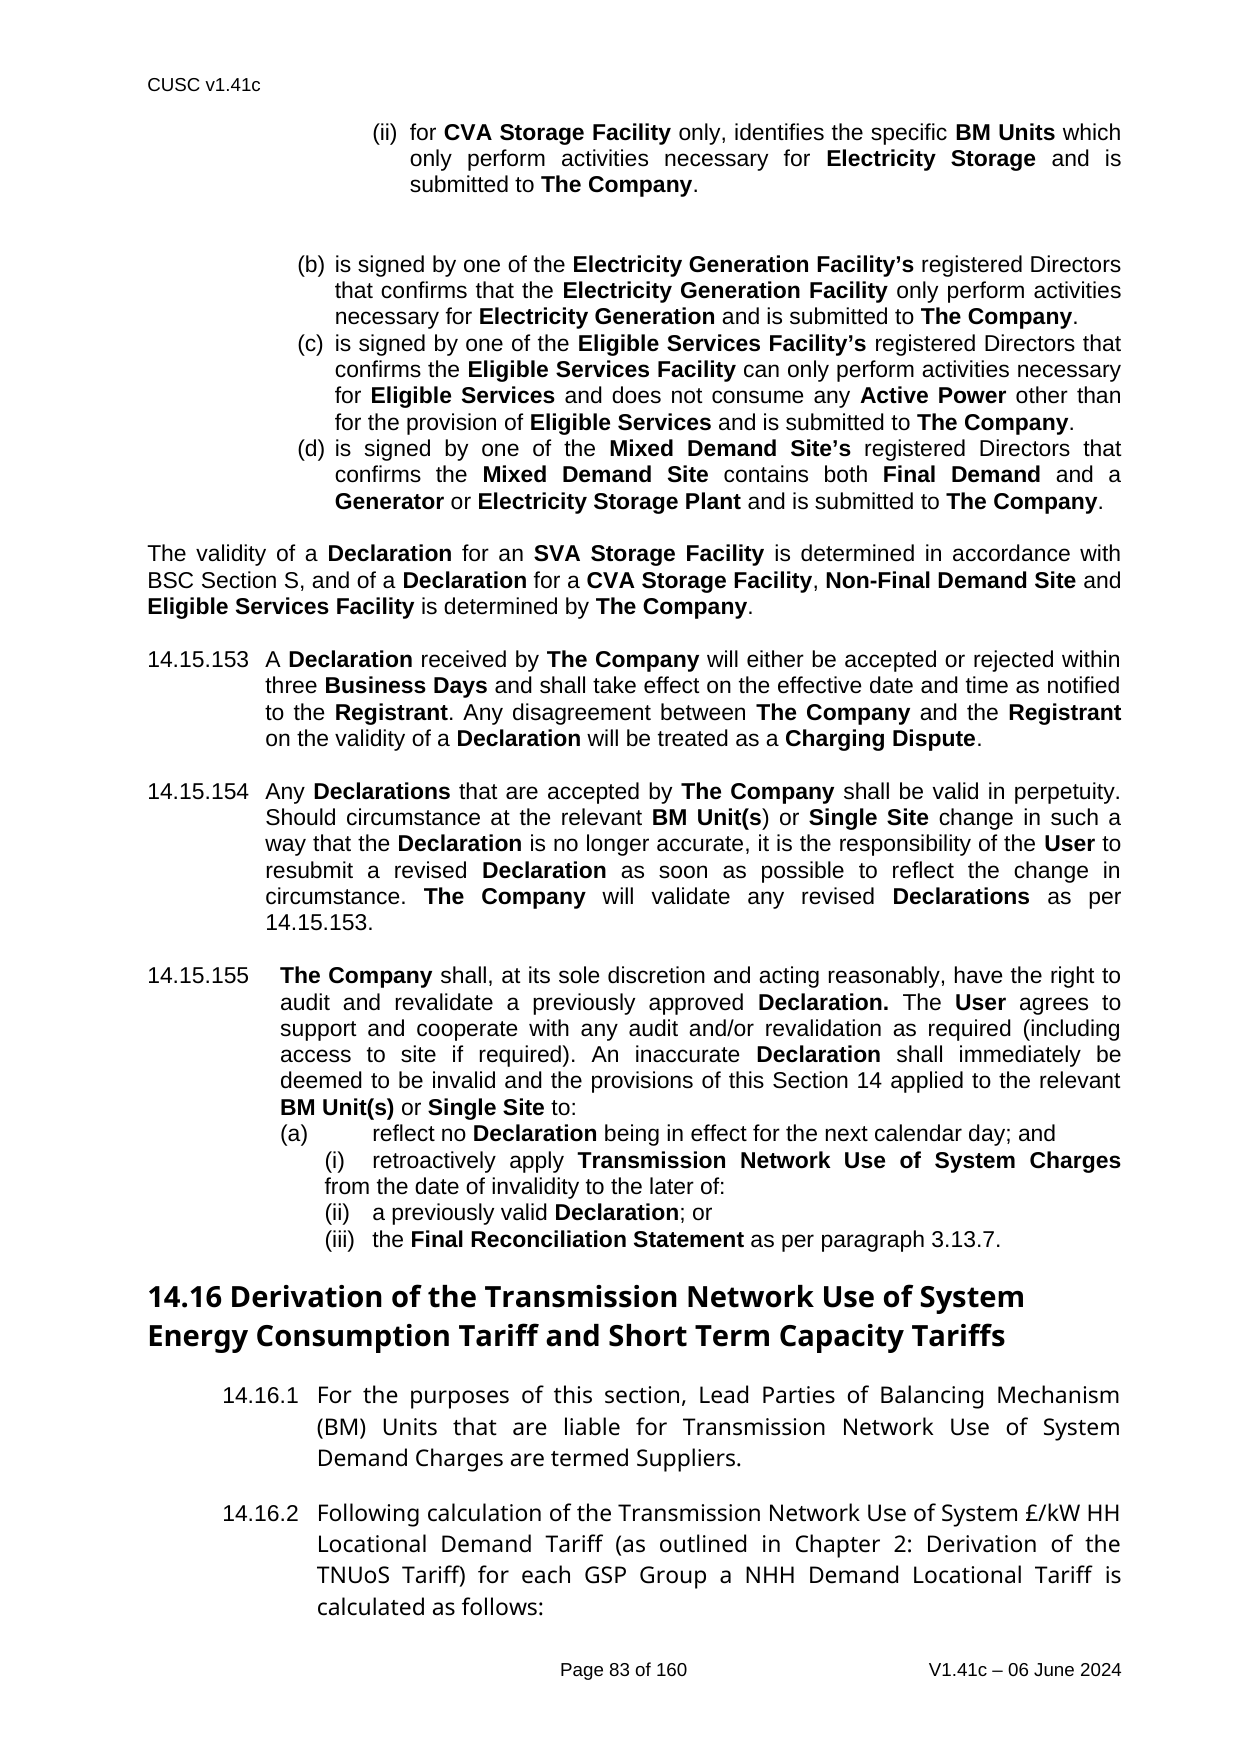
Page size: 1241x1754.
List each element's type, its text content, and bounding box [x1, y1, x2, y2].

list retroactively apply Transmission Network Use of System Charges from the date of invalidity to the later of: [324, 1147, 1121, 1199]
list is signed by one of the Mixed Demand Site’s registered Directors that confirms the Mixed Demand Site contains both Final Demand and a Generator or Electricity Storage Plant and is submitted to The Company. [297, 435, 1121, 514]
list Following calculation of the Transmission Network Use of System £/kW HH Locational Demand Tariff (as outlined in Chapter 2: Derivation of the TNUoS Tariff) for each GSP Group a NHH Demand Locational Tariff is calculated as follows: [222, 1497, 1121, 1622]
list the Final Reconciliation Statement as per paragraph 3.13.7. [280, 1226, 1121, 1252]
list For the purposes of this section, Lead Parties of Balancing Mechanism (BM) Units that are liable for Transmission Network Use of System Demand Charges are termed Suppliers. [222, 1379, 1121, 1473]
text 14.15.154 Any Declarations that are accepted by The Company shall be valid in perpetuity. Should circumstance at the relevant BM Unit(s) or Single Site change in such a way that the Declaration is no longer accurate, it is the responsibility of the User to resubmit a revised Declaration as soon as possible to reflect the change in circumstance. The Company will validate any revised Declarations as per 14.15.153. [147, 778, 1121, 936]
list a previously valid Declaration; or [280, 1199, 1121, 1226]
list reflect no Declaration being in effect for the next calendar day; and [280, 1120, 1121, 1147]
list is signed by one of the Eligible Services Facility’s registered Directors that confirms the Eligible Services Facility can only perform activities necessary for Eligible Services and does not consume any Active Power other than for the provision of Eligible Services and is submitted to The Company. [297, 329, 1121, 435]
subtitle 14.16 Derivation of the Transmission Network Use of System Energy Consumption Tariff and Short Term Capacity Tariffs [147, 1276, 1121, 1355]
list is signed by one of the Electricity Generation Facility’s registered Directors that confirms that the Electricity Generation Facility only perform activities necessary for Electricity Generation and is submitted to The Company. [297, 251, 1121, 329]
text 14.15.153 A Declaration received by The Company will either be accepted or rejected within three Business Days and shall take effect on the effective date and time as notified to the Registrant. Any disagreement between The Company and the Registrant on the validity of a Declaration will be treated as a Charging Dispute. [147, 646, 1121, 751]
text 14.15.155 The Company shall, at its sole discretion and acting reasonably, have the right to audit and revalidate a previously approved Declaration. The User agrees to support and cooperate with any audit and/or revalidation as required (including access to site if required). An inaccurate Declaration shall immediately be deemed to be invalid and the provisions of this Section 14 applied to the relevant BM Unit(s) or Single Site to: [147, 962, 1121, 1120]
text The validity of a Declaration for an SVA Storage Facility is determined in accordance with BSC Section S, and of a Declaration for a CVA Storage Facility, Non-Final Demand Site and Eligible Services Facility is determined by The Company. [147, 540, 1121, 619]
list for CVA Storage Facility only, identifies the specific BM Units which only perform activities necessary for Electricity Storage and is submitted to The Company. [372, 119, 1121, 198]
